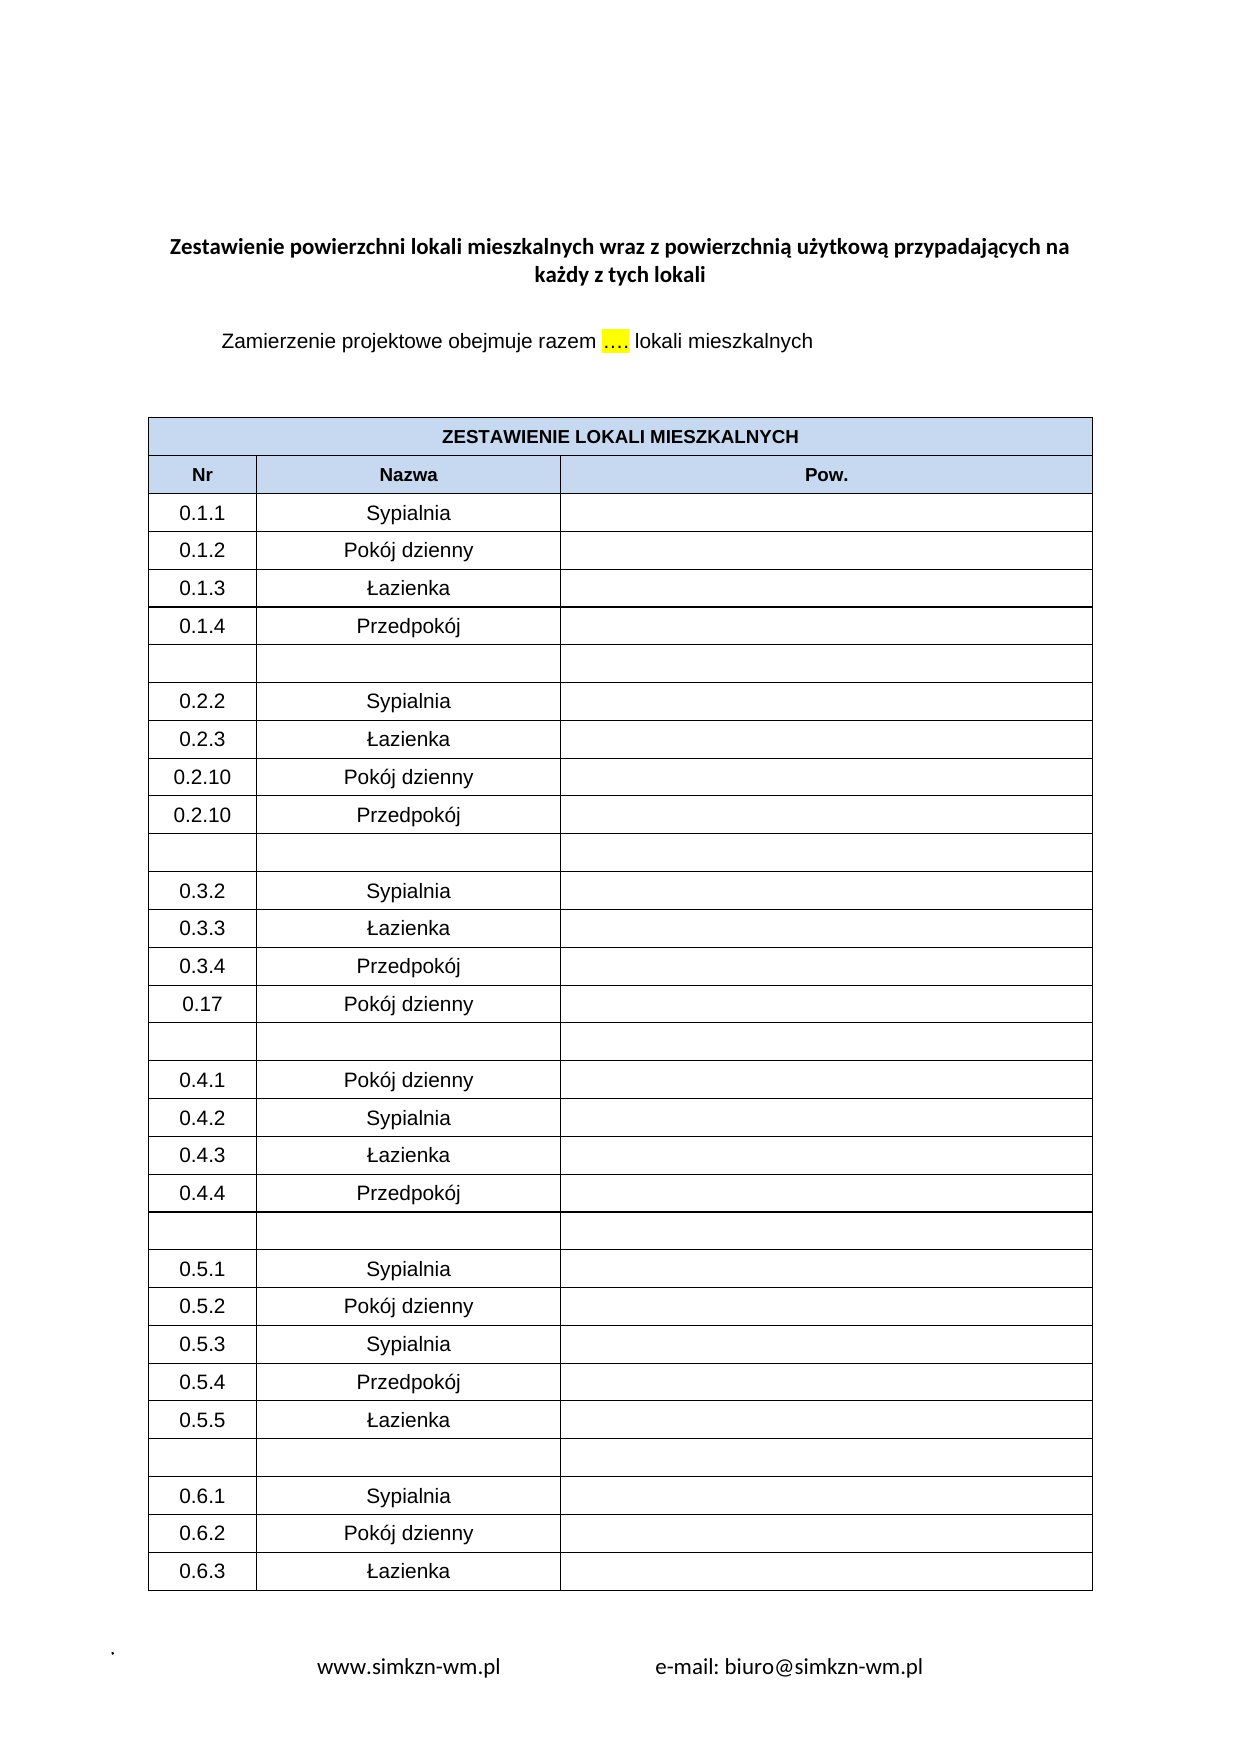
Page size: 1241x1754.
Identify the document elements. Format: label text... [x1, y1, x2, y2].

table_cell Przedpokój [257, 948, 560, 984]
table_cell Sypialnia [257, 1326, 560, 1363]
table_cell [561, 1023, 1092, 1060]
table_cell Pokój dzienny [257, 532, 560, 568]
table_cell [561, 986, 1092, 1022]
table_cell [149, 1023, 256, 1060]
table_cell Nr [149, 456, 256, 493]
table_cell 0.3.3 [149, 910, 256, 947]
table_cell [561, 645, 1092, 682]
table_cell [149, 834, 256, 871]
table_cell Pokój dzienny [257, 986, 560, 1022]
table_cell [561, 1099, 1092, 1136]
table_cell [561, 494, 1092, 531]
table_cell 0.1.2 [149, 532, 256, 568]
table_cell 0.4.3 [149, 1137, 256, 1173]
table_cell Przedpokój [257, 1364, 560, 1400]
table_cell [257, 1439, 560, 1476]
table_cell Nazwa [257, 456, 560, 493]
table_cell 0.2.2 [149, 683, 256, 720]
table_cell 0.2.10 [149, 796, 256, 833]
table_cell [561, 1137, 1092, 1173]
table_cell Pokój dzienny [257, 1288, 560, 1325]
table_cell Łazienka [257, 910, 560, 947]
table_cell [561, 570, 1092, 606]
table_cell Przedpokój [257, 1175, 560, 1211]
table_cell [561, 872, 1092, 909]
table_cell Łazienka [257, 1401, 560, 1438]
table_cell Łazienka [257, 721, 560, 758]
table_cell [561, 1326, 1092, 1363]
table_cell 0.4.4 [149, 1175, 256, 1211]
table_cell [257, 1023, 560, 1060]
table_cell [561, 1288, 1092, 1325]
table_cell Sypialnia [257, 1099, 560, 1136]
table_cell 0.6.2 [149, 1515, 256, 1552]
table_cell Łazienka [257, 1137, 560, 1173]
text Zamierzenie projektowe obejmuje razem …. lokali mieszkalnych [629, 329, 1093, 353]
table_cell [149, 645, 256, 682]
table_cell [561, 683, 1092, 720]
table_cell [561, 1515, 1092, 1552]
table_cell 0.2.10 [149, 759, 256, 795]
table_cell 0.5.4 [149, 1364, 256, 1400]
table_cell [561, 834, 1092, 871]
table_cell Przedpokój [257, 608, 560, 644]
table_cell [561, 759, 1092, 795]
table_cell 0.5.2 [149, 1288, 256, 1325]
table_cell Sypialnia [257, 1477, 560, 1514]
table_header ZESTAWIENIE LOKALI MIESZKALNYCH [149, 418, 1092, 455]
table_cell [561, 721, 1092, 758]
table_cell 0.5.3 [149, 1326, 256, 1363]
table_cell [257, 834, 560, 871]
text Zestawienie powierzchni lokali mieszkalnych wraz z powierzchnią użytkową przypadających na każdy z tych lokali [148, 232, 1093, 288]
table_cell 0.1.3 [149, 570, 256, 606]
table_cell 0.6.1 [149, 1477, 256, 1514]
table_cell [561, 608, 1092, 644]
table_cell [561, 910, 1092, 947]
table_cell 0.6.3 [149, 1553, 256, 1589]
table_cell Łazienka [257, 570, 560, 606]
table_cell 0.5.5 [149, 1401, 256, 1438]
table_cell Sypialnia [257, 872, 560, 909]
table_cell [561, 1175, 1092, 1211]
table_cell [561, 1553, 1092, 1589]
table_cell Sypialnia [257, 494, 560, 531]
table_cell Pow. [561, 456, 1092, 493]
table_cell [561, 1213, 1092, 1249]
table_cell [149, 1439, 256, 1476]
text Zamierzenie projektowe obejmuje razem …. lokali mieszkalnych [221, 329, 602, 353]
table_cell [561, 1061, 1092, 1098]
table_cell 0.4.2 [149, 1099, 256, 1136]
table_cell [561, 1364, 1092, 1400]
table_cell Pokój dzienny [257, 1061, 560, 1098]
table_cell [561, 948, 1092, 984]
table_cell 0.3.4 [149, 948, 256, 984]
table_cell 0.3.2 [149, 872, 256, 909]
table_cell [257, 645, 560, 682]
table_cell 0.4.1 [149, 1061, 256, 1098]
table_cell Pokój dzienny [257, 1515, 560, 1552]
table_cell Łazienka [257, 1553, 560, 1589]
table_cell [561, 796, 1092, 833]
table_cell [257, 1213, 560, 1249]
table_cell Przedpokój [257, 796, 560, 833]
table_cell 0.2.3 [149, 721, 256, 758]
table_cell 0.17 [149, 986, 256, 1022]
table_cell [561, 532, 1092, 568]
table_cell 0.5.1 [149, 1250, 256, 1287]
table_cell [561, 1439, 1092, 1476]
table_cell 0.1.1 [149, 494, 256, 531]
table_cell [149, 1213, 256, 1249]
table_cell [561, 1477, 1092, 1514]
table_cell [561, 1401, 1092, 1438]
table_cell Sypialnia [257, 683, 560, 720]
table_cell Sypialnia [257, 1250, 560, 1287]
table_cell Pokój dzienny [257, 759, 560, 795]
table_cell [561, 1250, 1092, 1287]
table_cell 0.1.4 [149, 608, 256, 644]
